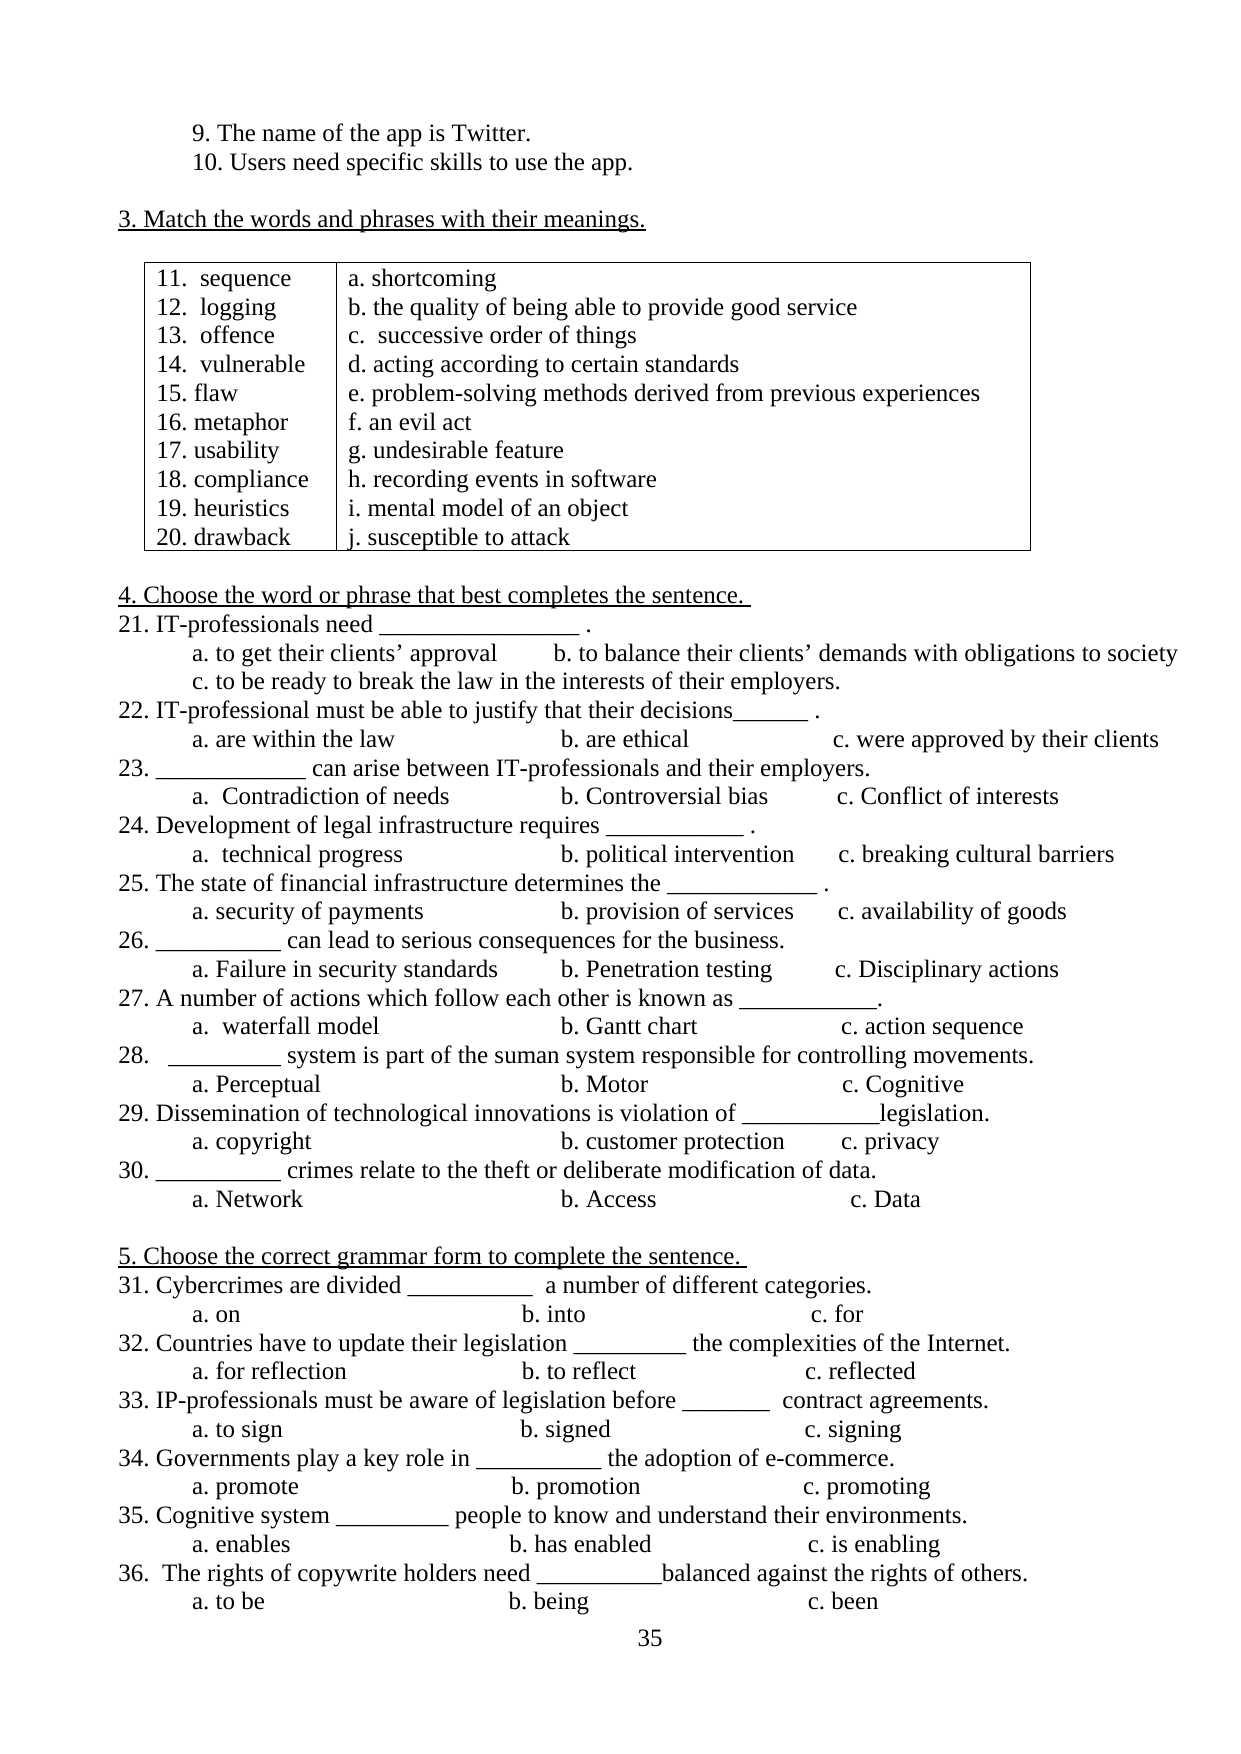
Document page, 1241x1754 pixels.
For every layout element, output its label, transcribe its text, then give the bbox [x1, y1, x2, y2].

table_cell 18. compliance [145, 464, 336, 493]
table_cell 14. vulnerable [145, 349, 336, 378]
text 3. Match the words and phrases with their meanings. [118, 204, 1181, 233]
text a. on b. into c. for [118, 1299, 1181, 1328]
text a. for reflection b. to reflect c. reflected [118, 1356, 1181, 1385]
table_cell c. successive order of things [337, 320, 1030, 349]
table_cell i. mental model of an object [337, 493, 1030, 522]
text 9. The name of the app is Twitter. [118, 118, 1181, 147]
text a. Failure in security standards b. Penetration testing c. Disciplinary actions [118, 954, 1181, 983]
table_cell b. the quality of being able to provide good service [337, 292, 1030, 320]
table_cell h. recording events in software [337, 464, 1030, 493]
text 25. The state of financial infrastructure determines the ____________ . [118, 868, 1181, 896]
table_cell g. undesirable feature [337, 435, 1030, 464]
table_cell d. acting according to certain standards [337, 349, 1030, 378]
text a. to sign b. signed c. signing [118, 1414, 1181, 1443]
text 26. __________ can lead to serious consequences for the business. [118, 925, 1181, 954]
table_cell 20. drawback [145, 522, 336, 550]
text 22. IT-professional must be able to justify that their decisions______ . [118, 695, 1181, 724]
text 29. Dissemination of technological innovations is violation of ___________legislation. [118, 1098, 1181, 1126]
text a. technical progress b. political intervention c. breaking cultural barriers [118, 839, 1181, 868]
text 34. Governments play a key role in __________ the adoption of e-commerce. [118, 1443, 1181, 1471]
text a. Perceptual b. Motor c. Cognitive [118, 1069, 1181, 1098]
table_cell 17. usability [145, 435, 336, 464]
text a. waterfall model b. Gantt chart c. action sequence [118, 1011, 1181, 1040]
table_cell 15. flaw [145, 378, 336, 407]
table_cell 19. heuristics [145, 493, 336, 522]
table_header a. shortcoming [337, 263, 1030, 292]
text 32. Countries have to update their legislation _________ the complexities of the Internet. [118, 1328, 1181, 1356]
text 10. Users need specific skills to use the app. [118, 147, 1181, 176]
table_header 11. sequence [145, 263, 336, 292]
text 24. Development of legal infrastructure requires ___________ . [118, 810, 1181, 839]
text 31. Cybercrimes are divided __________ a number of different categories. [118, 1270, 1181, 1299]
table_cell f. an evil act [337, 407, 1030, 435]
text 21. IT-professionals need ________________ . [118, 609, 1181, 638]
table_cell j. susceptible to attack [337, 522, 1030, 550]
text 27. A number of actions which follow each other is known as ___________. [118, 983, 1181, 1011]
text a. to get their clients’ approval b. to balance their clients’ demands with obligations to society c. to be ready to break the law in the interests of their employers. [118, 638, 1181, 695]
text a. promote b. promotion c. promoting [118, 1471, 1181, 1500]
text 36. The rights of copywrite holders need __________balanced against the rights of others. [118, 1558, 1181, 1586]
table_cell e. problem-solving methods derived from previous experiences [337, 378, 1030, 407]
text a. Network b. Access c. Data [118, 1184, 1181, 1213]
text 23. ____________ can arise between IT-professionals and their employers. [118, 753, 1181, 781]
text a. enables b. has enabled c. is enabling [118, 1529, 1181, 1558]
table_cell 13. offence [145, 320, 336, 349]
text 35. Cognitive system _________ people to know and understand their environments. [118, 1500, 1181, 1529]
text 5. Choose the correct grammar form to complete the sentence. [118, 1241, 1181, 1270]
text a. copyright b. customer protection c. privacy [118, 1126, 1181, 1155]
text 4. Choose the word or phrase that best completes the sentence. [118, 580, 1181, 609]
text a. Contradiction of needs b. Controversial bias c. Conflict of interests [118, 781, 1181, 810]
text 30. __________ crimes relate to the theft or deliberate modification of data. [118, 1155, 1181, 1184]
text a. security of payments b. provision of services c. availability of goods [118, 896, 1181, 925]
table_cell 16. metaphor [145, 407, 336, 435]
text 28. _________ system is part of the suman system responsible for controlling movements. [118, 1040, 1181, 1069]
text a. are within the law b. are ethical c. were approved by their clients [118, 724, 1181, 753]
table_cell 12. logging [145, 292, 336, 320]
text a. to be b. being c. been [118, 1586, 1181, 1615]
text 33. IP-professionals must be aware of legislation before _______ contract agreements. [118, 1385, 1181, 1414]
